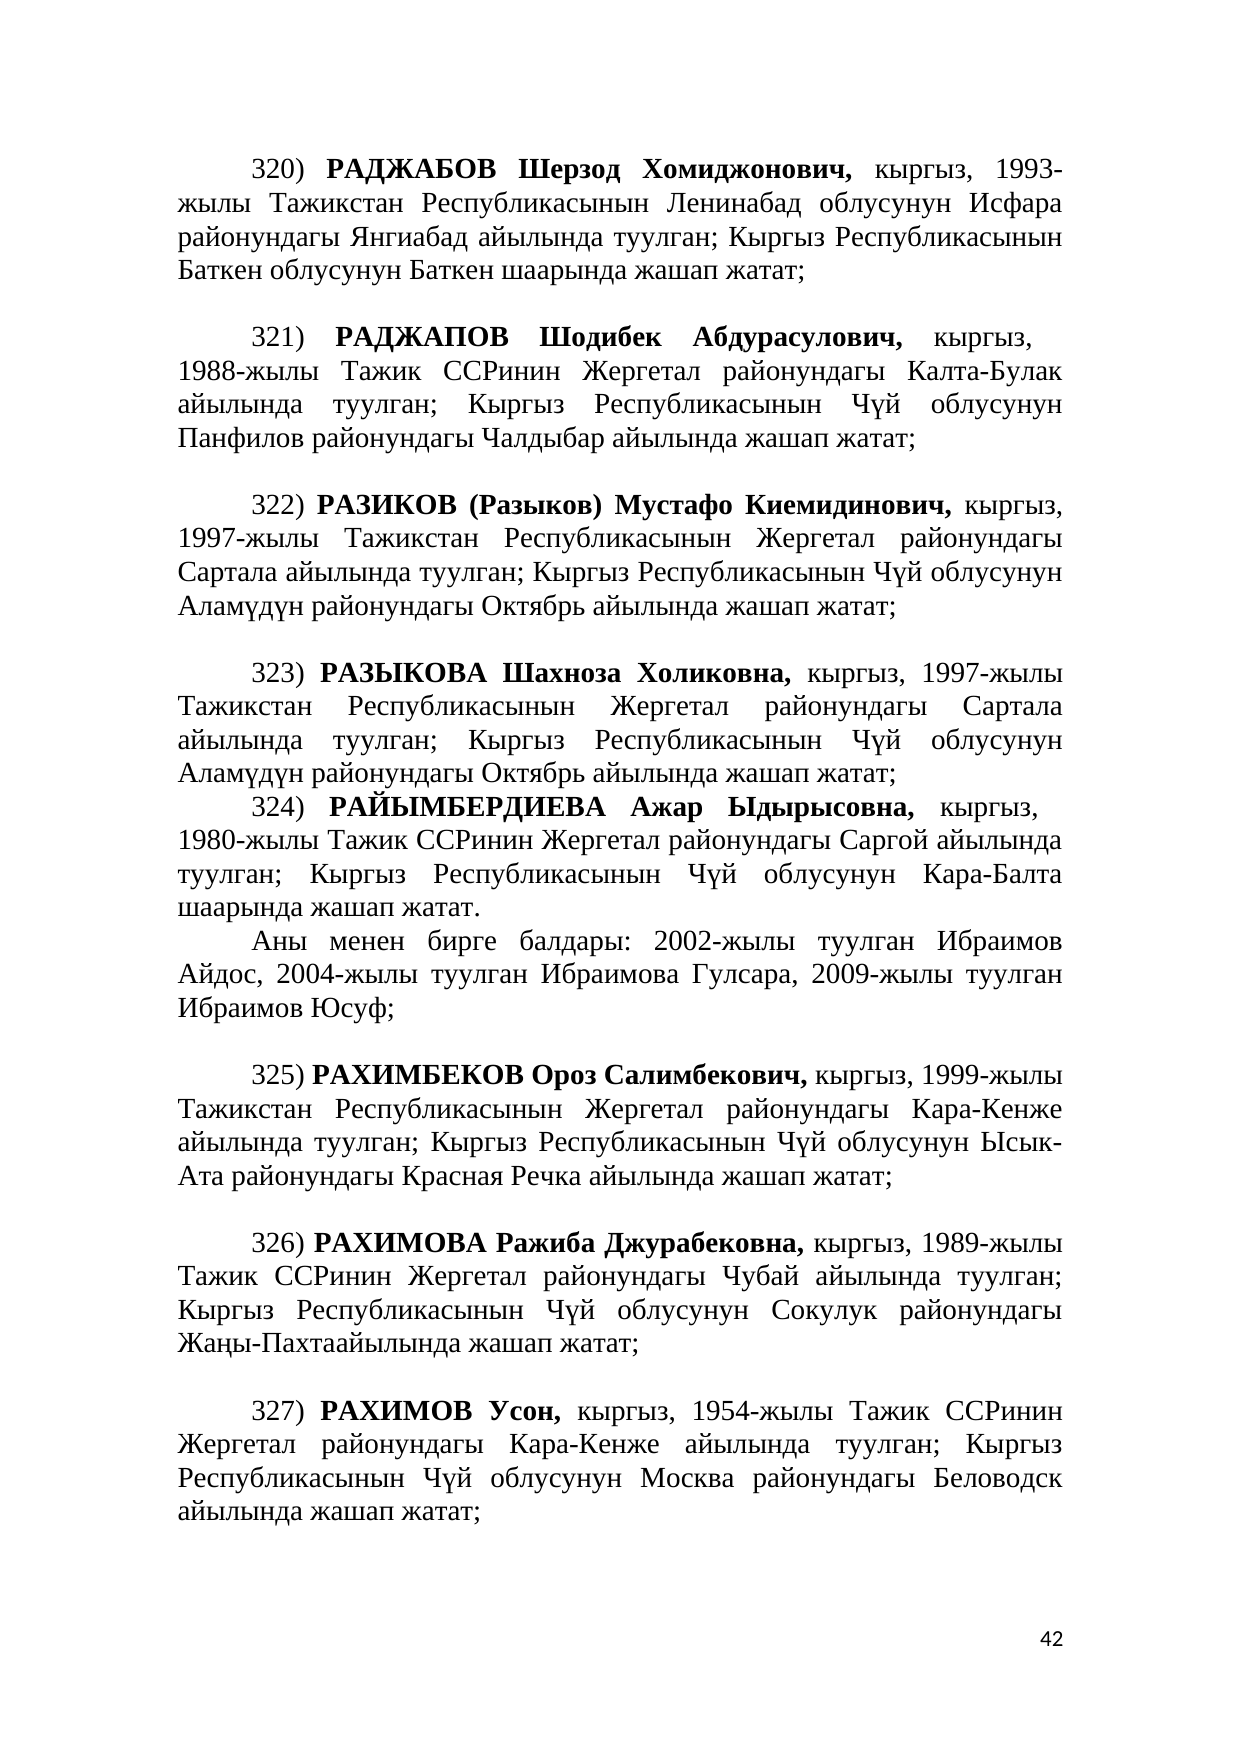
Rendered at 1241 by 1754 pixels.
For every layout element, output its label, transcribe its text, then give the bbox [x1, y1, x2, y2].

text 320) РАДЖАБОВ Шерзод Хомиджонович, кыргыз, 1993-жылы Тажикстан Республикасынын Ленинабад облусунун Исфара районундагы Янгиабад айылында туулган; Кыргыз Республикасынын Баткен облусунун Баткен шаарында жашап жатат; [177, 152, 1063, 286]
text 326) РАХИМОВА Ражиба Джурабековна, кыргыз, 1989-жылы Тажик ССРинин Жергетал районундагы Чубай айылында туулган; Кыргыз Республикасынын Чүй облусунун Сокулук районундагы Жаңы-Пахтаайылында жашап жатат; [177, 1225, 1063, 1359]
text 323) РАЗЫКОВА Шахноза Холиковна, кыргыз, 1997-жылы Тажикстан Республикасынын Жергетал районундагы Сартала айылында туулган; Кыргыз Республикасынын Чүй облусунун Аламүдүн районундагы Октябрь айылында жашап жатат; [177, 655, 1063, 789]
text 324) РАЙЫМБЕРДИЕВА Ажар Ыдырысовна, кыргыз, 1980-жылы Тажик ССРинин Жергетал районундагы Саргой айылында туулган; Кыргыз Республикасынын Чүй облусунун Кара-Балта шаарында жашап жатат. [177, 789, 1063, 923]
text 322) РАЗИКОВ (Разыков) Мустафо Киемидинович, кыргыз, 1997-жылы Тажикстан Республикасынын Жергетал районундагы Сартала айылында туулган; Кыргыз Республикасынын Чүй облусунун Аламүдүн районундагы Октябрь айылында жашап жатат; [177, 487, 1063, 621]
text Аны менен бирге балдары: 2002-жылы туулган Ибраимов Айдос, 2004-жылы туулган Ибраимова Гулсара, 2009-жылы туулган Ибраимов Юсуф; [177, 923, 1063, 1024]
text 325) РАХИМБЕКОВ Ороз Салимбекович, кыргыз, 1999-жылы Тажикстан Республикасынын Жергетал районундагы Кара-Кенже айылында туулган; Кыргыз Республикасынын Чүй облусунун Ысык-Ата районундагы Красная Речка айылында жашап жатат; [177, 1057, 1063, 1191]
text 327) РАХИМОВ Усон, кыргыз, 1954-жылы Тажик ССРинин Жергетал районундагы Кара-Кенже айылында туулган; Кыргыз Республикасынын Чүй облусунун Москва районундагы Беловодск айылында жашап жатат; [177, 1393, 1063, 1527]
text 321) РАДЖАПОВ Шодибек Абдурасулович, кыргыз, 1988-жылы Тажик ССРинин Жергетал районундагы Калта-Булак айылында туулган; Кыргыз Республикасынын Чүй облусунун Панфилов районундагы Чалдыбар айылында жашап жатат; [177, 319, 1063, 453]
